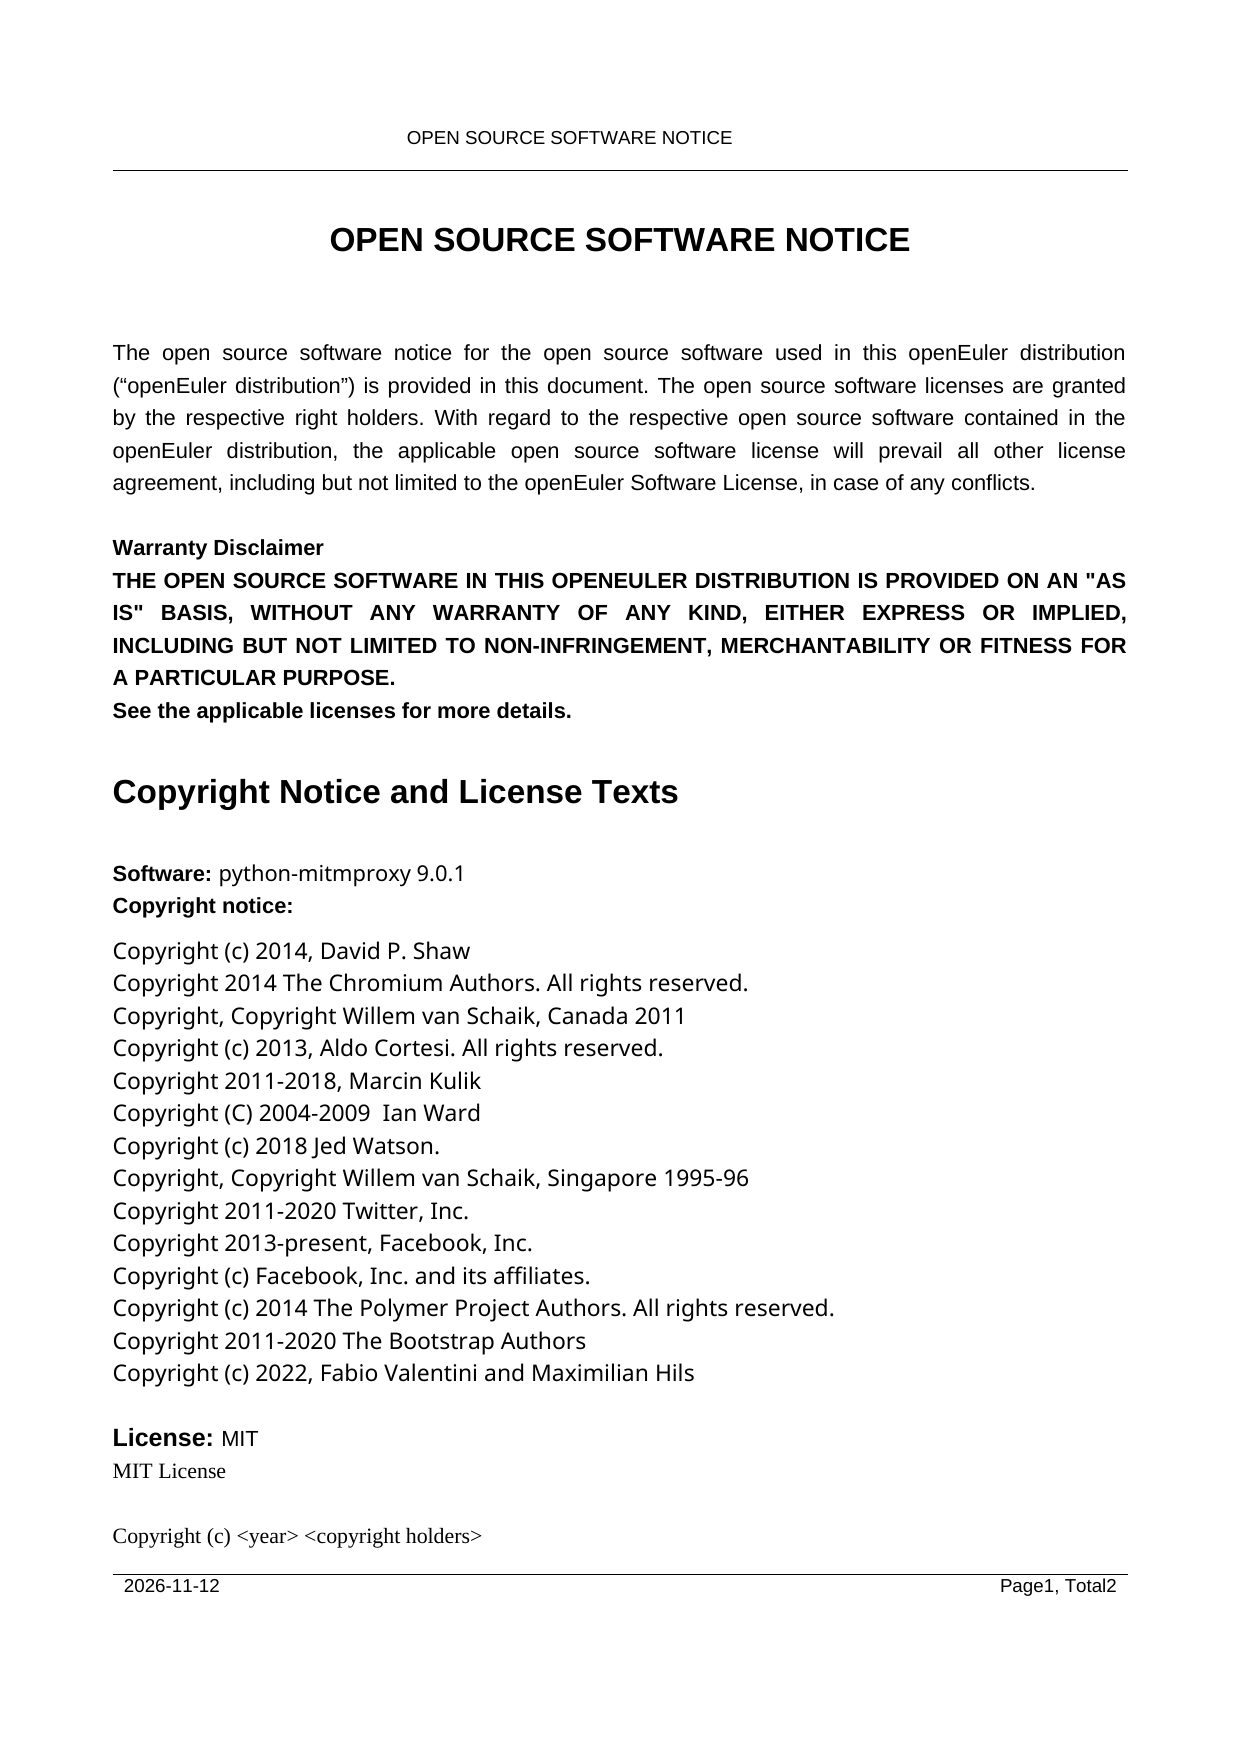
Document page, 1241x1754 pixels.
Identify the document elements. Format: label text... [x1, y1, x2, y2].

text License: MIT [112, 1421, 1128, 1454]
text OPEN SOURCE SOFTWARE NOTICE [112, 206, 1128, 271]
text Copyright notice: [112, 889, 1128, 921]
text Copyright (c) 2014, David P. Shaw Copyright 2014 The Chromium Authors. All rights reserved. Copyright, Copyright Willem van Schaik, Canada 2011 Copyright (c) 2013, Aldo Cortesi. All rights reserved. Copyright 2011-2018, Marcin Kulik Copyright (C) 2004-2009 Ian Ward Copyright (c) 2018 Jed Watson. Copyright, Copyright Willem van Schaik, Singapore 1995-96 Copyright 2011-2020 Twitter, Inc. Copyright 2013-present, Facebook, Inc. Copyright (c) Facebook, Inc. and its affiliates. Copyright (c) 2014 The Polymer Project Authors. All rights reserved. Copyright 2011-2020 The Bootstrap Authors Copyright (c) 2022, Fabio Valentini and Maximilian Hils [112, 934, 1128, 1421]
text Warranty Disclaimer [112, 531, 1128, 564]
text THE OPEN SOURCE SOFTWARE IN THIS OPENEULER DISTRIBUTION IS PROVIDED ON AN "AS IS" BASIS, WITHOUT ANY WARRANTY OF ANY KIND, EITHER EXPRESS OR IMPLIED, INCLUDING BUT NOT LIMITED TO NON-INFRINGEMENT, MERCHANTABILITY OR FITNESS FOR A PARTICULAR PURPOSE. See the applicable licenses for more details. [112, 564, 1128, 726]
text Copyright Notice and License Texts [112, 759, 1128, 824]
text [112, 1454, 1128, 1551]
text The open source software notice for the open source software used in this openEuler distribution (“openEuler distribution”) is provided in this document. The open source software licenses are granted by the respective right holders. With regard to the respective open source software contained in the openEuler distribution, the applicable open source software license will prevail all other license agreement, including but not limited to the openEuler Software License, in case of any conflicts. [112, 336, 1128, 499]
title Software: python-mitmproxy 9.0.1 [112, 856, 1128, 889]
